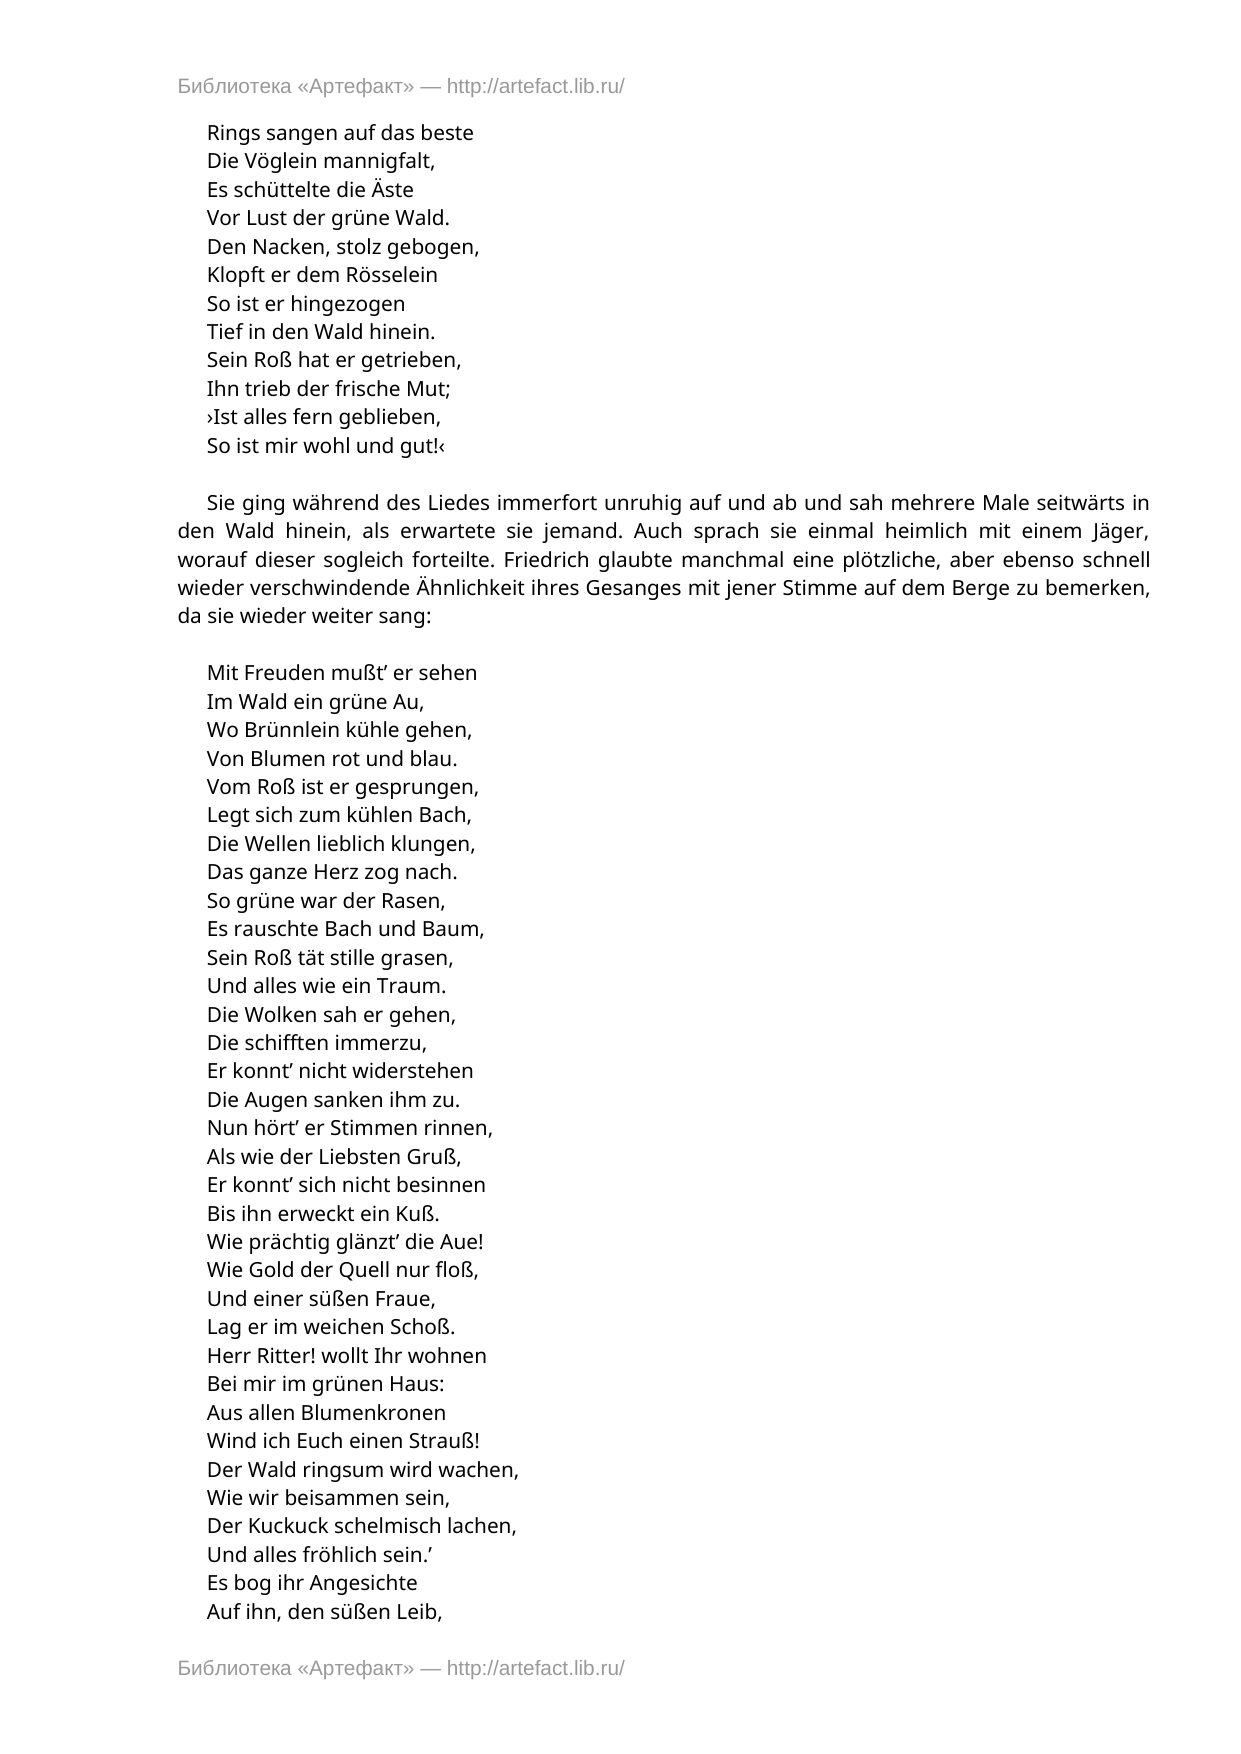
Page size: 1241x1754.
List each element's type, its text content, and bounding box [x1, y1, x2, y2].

text So ist er hingezogen [177, 289, 1152, 317]
text Und alles fröhlich sein.’ [177, 1540, 1152, 1568]
text Die Vöglein mannigfalt, [177, 147, 1152, 175]
text Der Wald ringsum wird wachen, [177, 1455, 1152, 1483]
text Und alles wie ein Traum. [177, 971, 1152, 1000]
text Bis ihn erweckt ein Kuß. [177, 1199, 1152, 1227]
text Im Wald ein grüne Au, [177, 687, 1152, 715]
text Vor Lust der grüne Wald. [177, 203, 1152, 232]
text Sie ging während des Liedes immerfort unruhig auf und ab und sah mehrere Male seitwärts in den Wald hinein, als erwartete sie jemand. Auch sprach sie einmal heimlich mit einem Jäger, worauf dieser sogleich forteilte. Friedrich glaubte manchmal eine plötzliche, aber ebenso schnell wieder verschwindende Ähnlichkeit ihres Gesanges mit jener Stimme auf dem Berge zu bemerken, da sie wieder weiter sang: [177, 488, 1152, 630]
text Es schüttelte die Äste [177, 175, 1152, 203]
text Die Augen sanken ihm zu. [177, 1085, 1152, 1113]
text Vom Roß ist er gesprungen, [177, 772, 1152, 801]
text Der Kuckuck schelmisch lachen, [177, 1512, 1152, 1540]
text Sein Roß tät stille grasen, [177, 943, 1152, 971]
text Es rauschte Bach und Baum, [177, 914, 1152, 943]
text Wind ich Euch einen Strauß! [177, 1426, 1152, 1455]
text Und einer süßen Fraue, [177, 1284, 1152, 1312]
text Ihn trieb der frische Mut; [177, 374, 1152, 402]
text Mit Freuden mußt’ er sehen [177, 658, 1152, 687]
text Lag er im weichen Schoß. [177, 1312, 1152, 1341]
text Auf ihn, den süßen Leib, [177, 1597, 1152, 1625]
text Wie prächtig glänzt’ die Aue! [177, 1227, 1152, 1256]
text Aus allen Blumenkronen [177, 1398, 1152, 1426]
text Tief in den Wald hinein. [177, 317, 1152, 346]
text Die schifften immerzu, [177, 1028, 1152, 1057]
text Er konnt’ sich nicht besinnen [177, 1170, 1152, 1199]
text So ist mir wohl und gut!‹ [177, 431, 1152, 459]
text Herr Ritter! wollt Ihr wohnen [177, 1341, 1152, 1369]
text Sein Roß hat er getrieben, [177, 346, 1152, 374]
text Die Wellen lieblich klungen, [177, 829, 1152, 857]
text ›Ist alles fern geblieben, [177, 402, 1152, 431]
text Legt sich zum kühlen Bach, [177, 801, 1152, 829]
text Wie wir beisammen sein, [177, 1483, 1152, 1512]
text Klopft er dem Rösselein [177, 260, 1152, 289]
text Er konnt’ nicht widerstehen [177, 1057, 1152, 1085]
text So grüne war der Rasen, [177, 886, 1152, 914]
text Bei mir im grünen Haus: [177, 1369, 1152, 1398]
text Das ganze Herz zog nach. [177, 857, 1152, 886]
text Wo Brünnlein kühle gehen, [177, 715, 1152, 744]
text Von Blumen rot und blau. [177, 744, 1152, 772]
text Die Wolken sah er gehen, [177, 1000, 1152, 1028]
text Es bog ihr Angesichte [177, 1568, 1152, 1597]
text Wie Gold der Quell nur floß, [177, 1256, 1152, 1284]
text Rings sangen auf das beste [177, 118, 1152, 147]
text Nun hört’ er Stimmen rinnen, [177, 1113, 1152, 1142]
text Den Nacken, stolz gebogen, [177, 232, 1152, 260]
text Als wie der Liebsten Gruß, [177, 1142, 1152, 1170]
